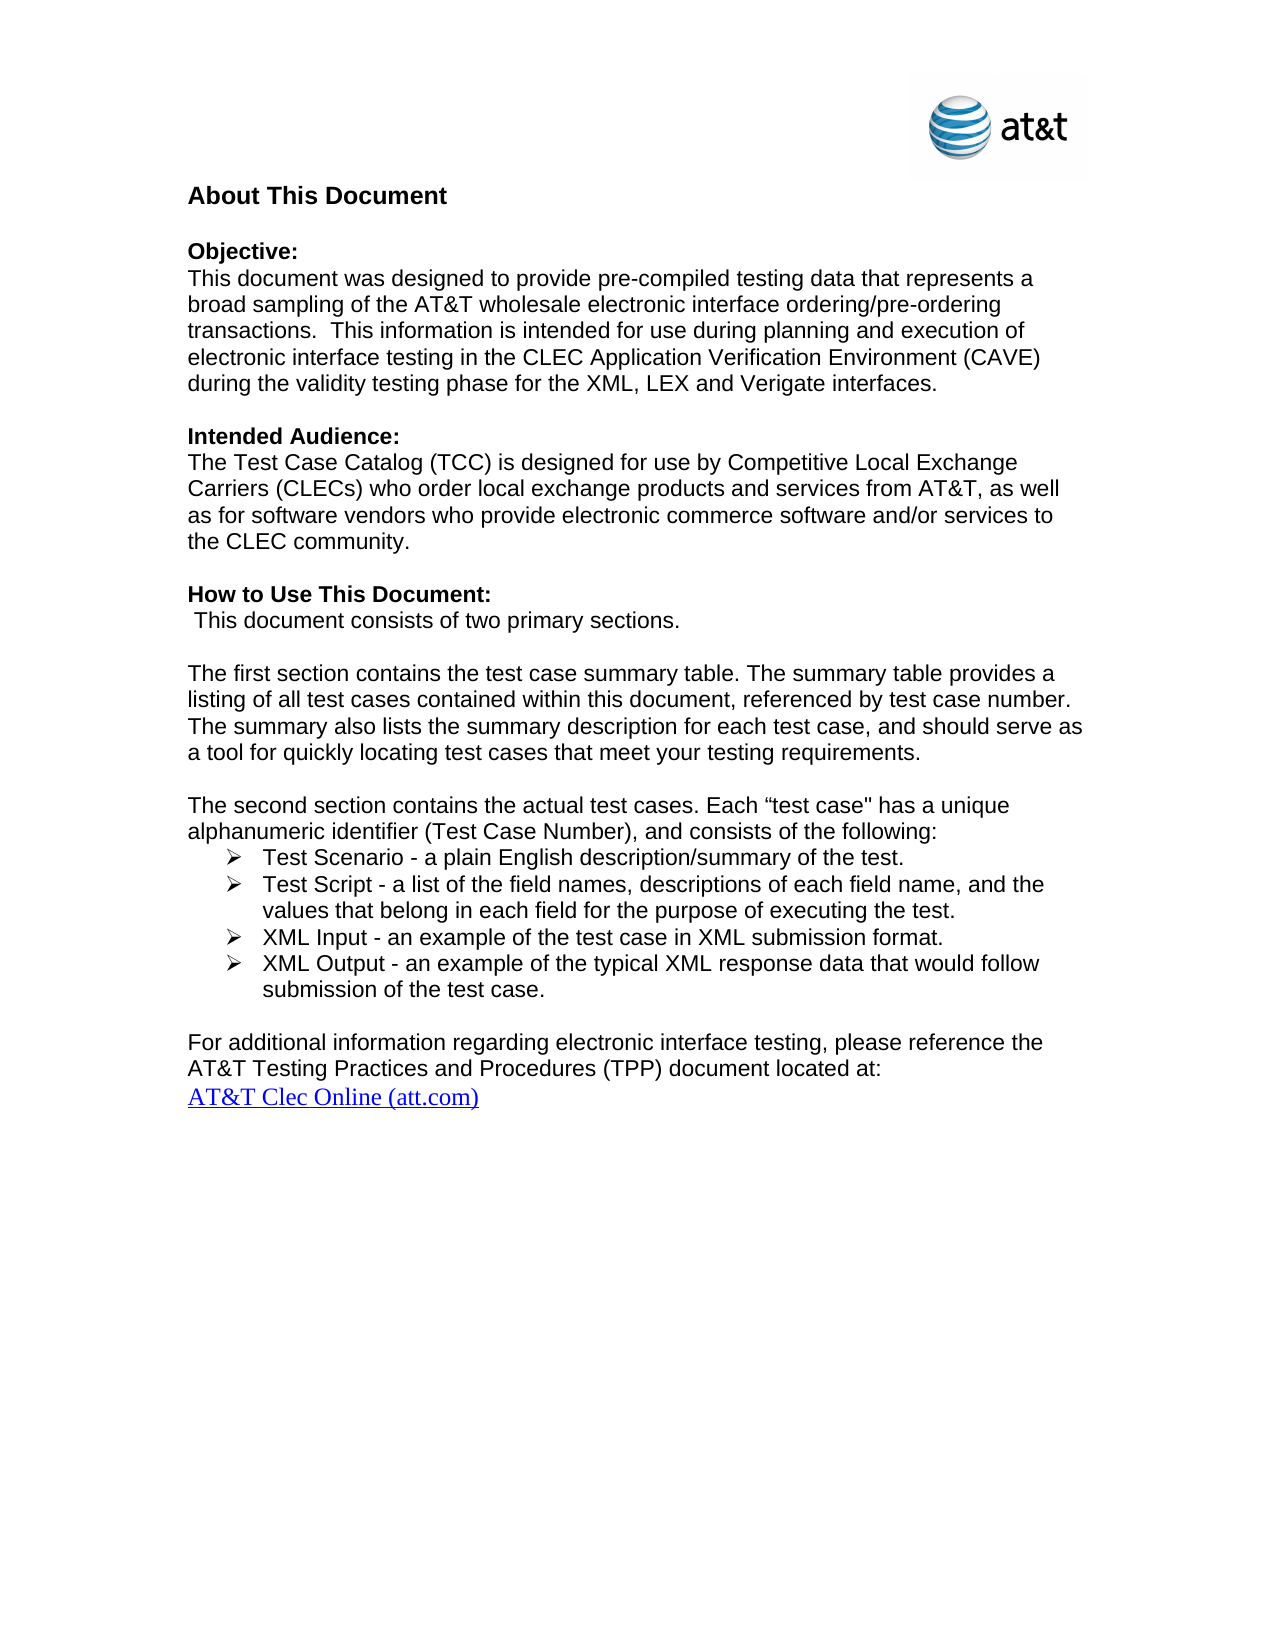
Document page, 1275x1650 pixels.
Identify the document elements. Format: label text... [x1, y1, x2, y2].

picture [908, 74, 1088, 181]
list XML Input - an example of the test case in XML submission format. [225, 923, 1087, 950]
text This document consists of two primary sections. [187, 607, 1087, 633]
text Objective: This document was designed to provide pre-compiled testing data that represents a broad sampling of the AT&T wholesale electronic interface ordering/pre-ordering transactions. This information is intended for use during planning and execution of electronic interface testing in the CLEC Application Verification Environment (CAVE) during the validity testing phase for the XML, LEX and Verigate interfaces. [187, 238, 1087, 396]
subtitle About This Document [187, 181, 1087, 209]
text AT&T Clec Online (att.com) [187, 1082, 1087, 1110]
list Test Script - a list of the field names, descriptions of each field name, and the values that belong in each field for the purpose of executing the test. [225, 871, 1087, 923]
text The second section contains the actual test cases. Each “test case" has a unique alphanumeric identifier (Test Case Number), and consists of the following: [187, 792, 1087, 844]
text Intended Audience: The Test Case Catalog (TCC) is designed for use by Competitive Local Exchange Carriers (CLECs) who order local exchange products and services from AT&T, as well as for software vendors who provide electronic commerce software and/or services to the CLEC community. [187, 423, 1087, 554]
text For additional information regarding electronic interface testing, please reference the AT&T Testing Practices and Procedures (TPP) document located at: [187, 1029, 1087, 1082]
text How to Use This Document: [187, 581, 1087, 607]
list Test Scenario - a plain English description/summary of the test. [225, 844, 1087, 871]
list XML Output - an example of the typical XML response data that would follow submission of the test case. [225, 950, 1087, 1002]
text The first section contains the test case summary table. The summary table provides a listing of all test cases contained within this document, referenced by test case number. The summary also lists the summary description for each test case, and should serve as a tool for quickly locating test cases that meet your testing requirements. [187, 660, 1087, 765]
